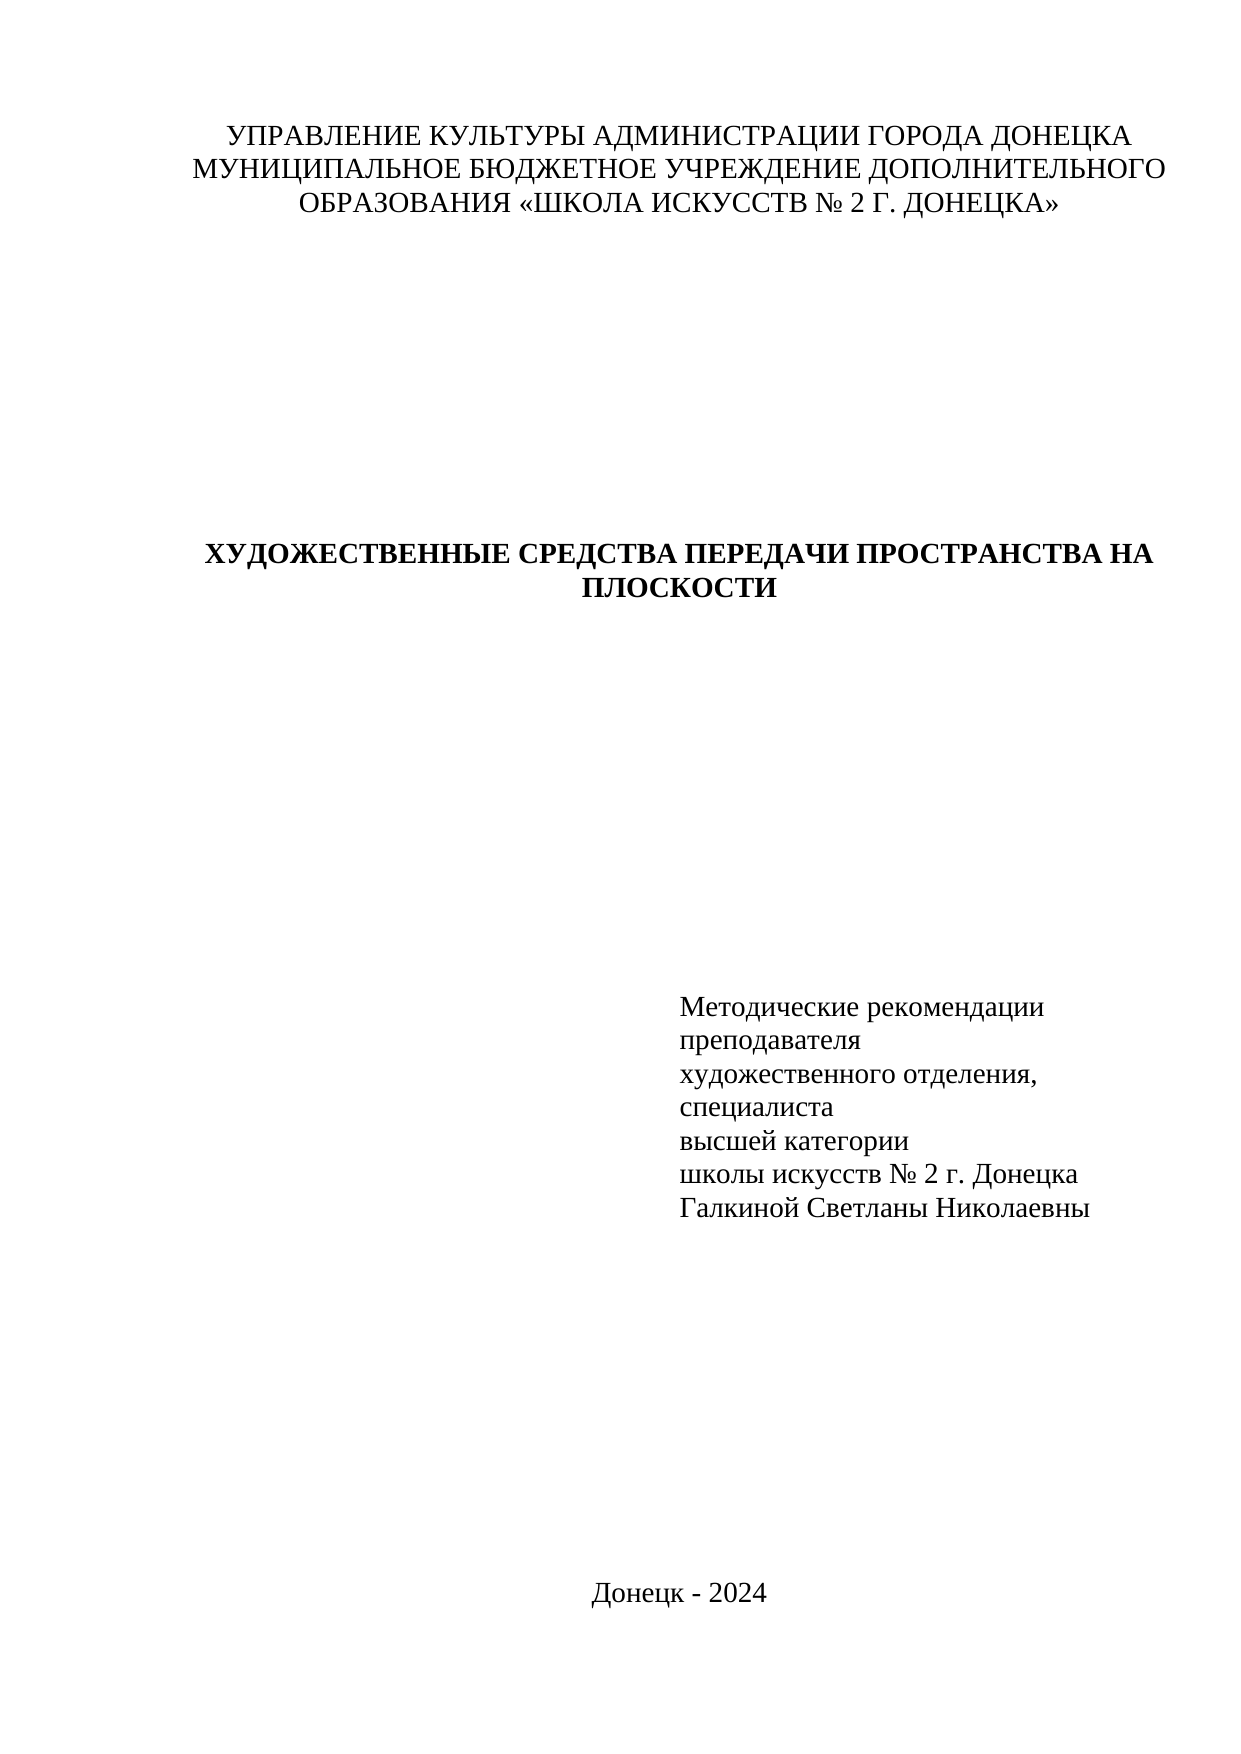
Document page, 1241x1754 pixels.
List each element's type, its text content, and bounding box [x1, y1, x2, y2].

text школы искусств № 2 г. Донецка [679, 1157, 1181, 1190]
text Методические рекомендации [679, 989, 1181, 1022]
text Донецк - 2024 [177, 1575, 1181, 1609]
text художественного отделения, [679, 1056, 1181, 1089]
text Галкиной Светланы Николаевны [679, 1190, 1181, 1224]
text высшей категории [679, 1123, 1181, 1157]
text преподавателя [679, 1022, 1181, 1056]
text УПРАВЛЕНИЕ КУЛЬТУРЫ АДМИНИСТРАЦИИ ГОРОДА ДОНЕЦКА МУНИЦИПАЛЬНОЕ БЮДЖЕТНОЕ УЧРЕЖДЕНИЕ ДОПОЛНИТЕЛЬНОГО ОБРАЗОВАНИЯ «ШКОЛА ИСКУССТВ № 2 Г. ДОНЕЦКА» [177, 118, 1181, 219]
text ХУДОЖЕСТВЕННЫЕ СРЕДСТВА ПЕРЕДАЧИ ПРОСТРАНСТВА НА ПЛОСКОСТИ [177, 537, 1181, 604]
text специалиста [679, 1089, 1181, 1123]
